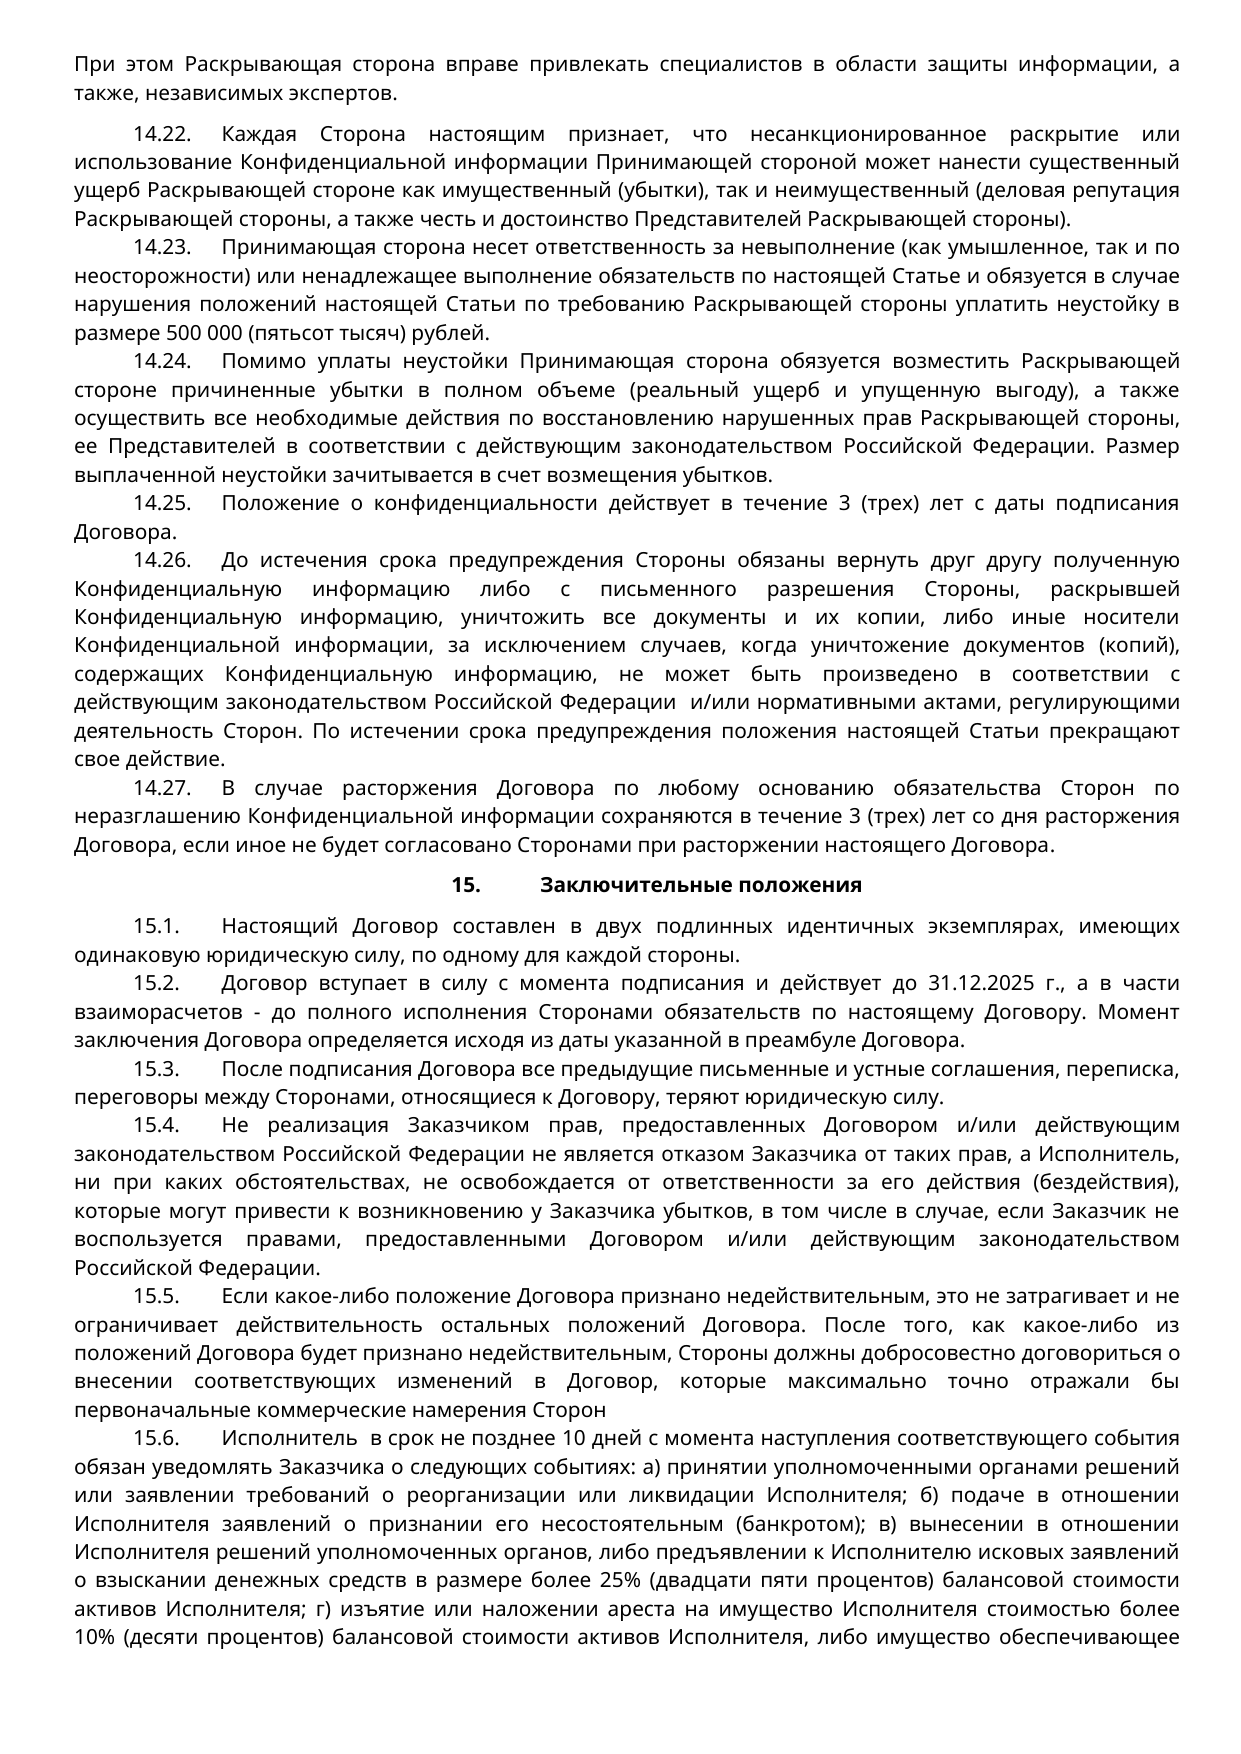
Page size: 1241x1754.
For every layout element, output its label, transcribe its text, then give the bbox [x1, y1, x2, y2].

subtitle Заключительные положения [74, 871, 1181, 899]
list Если какое-либо положение Договора признано недействительным, это не затрагивает и не ограничивает действительность остальных положений Договора. После того, как какое-либо из положений Договора будет признано недействительным, Стороны должны добросовестно договориться о внесении соответствующих изменений в Договор, которые максимально точно отражали бы первоначальные коммерческие намерения Сторон [74, 1281, 1181, 1423]
list Положение о конфиденциальности действует в течение 3 (трех) лет с даты подписания Договора. [74, 488, 1181, 545]
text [74, 49, 1181, 106]
list Помимо уплаты неустойки Принимающая сторона обязуется возместить Раскрывающей стороне причиненные убытки в полном объеме (реальный ущерб и упущенную выгоду), а также осуществить все необходимые действия по восстановлению нарушенных прав Раскрывающей стороны, ее Представителей в соответствии с действующим законодательством Российской Федерации. Размер выплаченной неустойки зачитывается в счет возмещения убытков. [74, 346, 1181, 488]
list До истечения срока предупреждения Стороны обязаны вернуть друг другу полученную Конфиденциальную информацию либо с письменного разрешения Стороны, раскрывшей Конфиденциальную информацию, уничтожить все документы и их копии, либо иные носители Конфиденциальной информации, за исключением случаев, когда уничтожение документов (копий), содержащих Конфиденциальную информацию, не может быть произведено в соответствии с действующим законодательством Российской Федерации и/или нормативными актами, регулирующими деятельность Сторон. По истечении срока предупреждения положения настоящей Статьи прекращают свое действие. [74, 545, 1181, 773]
list Настоящий Договор составлен в двух подлинных идентичных экземплярах, имеющих одинаковую юридическую силу, по одному для каждой стороны. [74, 912, 1181, 968]
list Договор вступает в силу с момента подписания и действует до 31.12.2025 г., а в части взаиморасчетов - до полного исполнения Сторонами обязательств по настоящему Договору. Момент заключения Договора определяется исходя из даты указанной в преамбуле Договора. [74, 968, 1181, 1054]
list В случае расторжения Договора по любому основанию обязательства Сторон по неразглашению Конфиденциальной информации сохраняются в течение 3 (трех) лет со дня расторжения Договора, если иное не будет согласовано Сторонами при расторжении настоящего Договора. [74, 773, 1181, 858]
list Каждая Сторона настоящим признает, что несанкционированное раскрытие или использование Конфиденциальной информации Принимающей стороной может нанести существенный ущерб Раскрывающей стороне как имущественный (убытки), так и неимущественный (деловая репутация Раскрывающей стороны, а также честь и достоинство Представителей Раскрывающей стороны). [74, 119, 1181, 232]
list Принимающая сторона несет ответственность за невыполнение (как умышленное, так и по неосторожности) или ненадлежащее выполнение обязательств по настоящей Статье и обязуется в случае нарушения положений настоящей Статьи по требованию Раскрывающей стороны уплатить неустойку в размере 500 000 (пятьсот тысяч) рублей. [74, 232, 1181, 346]
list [74, 1423, 1181, 1651]
list Не реализация Заказчиком прав, предоставленных Договором и/или действующим законодательством Российской Федерации не является отказом Заказчика от таких прав, а Исполнитель, ни при каких обстоятельствах, не освобождается от ответственности за его действия (бездействия), которые могут привести к возникновению у Заказчика убытков, в том числе в случае, если Заказчик не воспользуется правами, предоставленными Договором и/или действующим законодательством Российской Федерации. [74, 1111, 1181, 1281]
list После подписания Договора все предыдущие письменные и устные соглашения, переписка, переговоры между Сторонами, относящиеся к Договору, теряют юридическую силу. [74, 1054, 1181, 1111]
